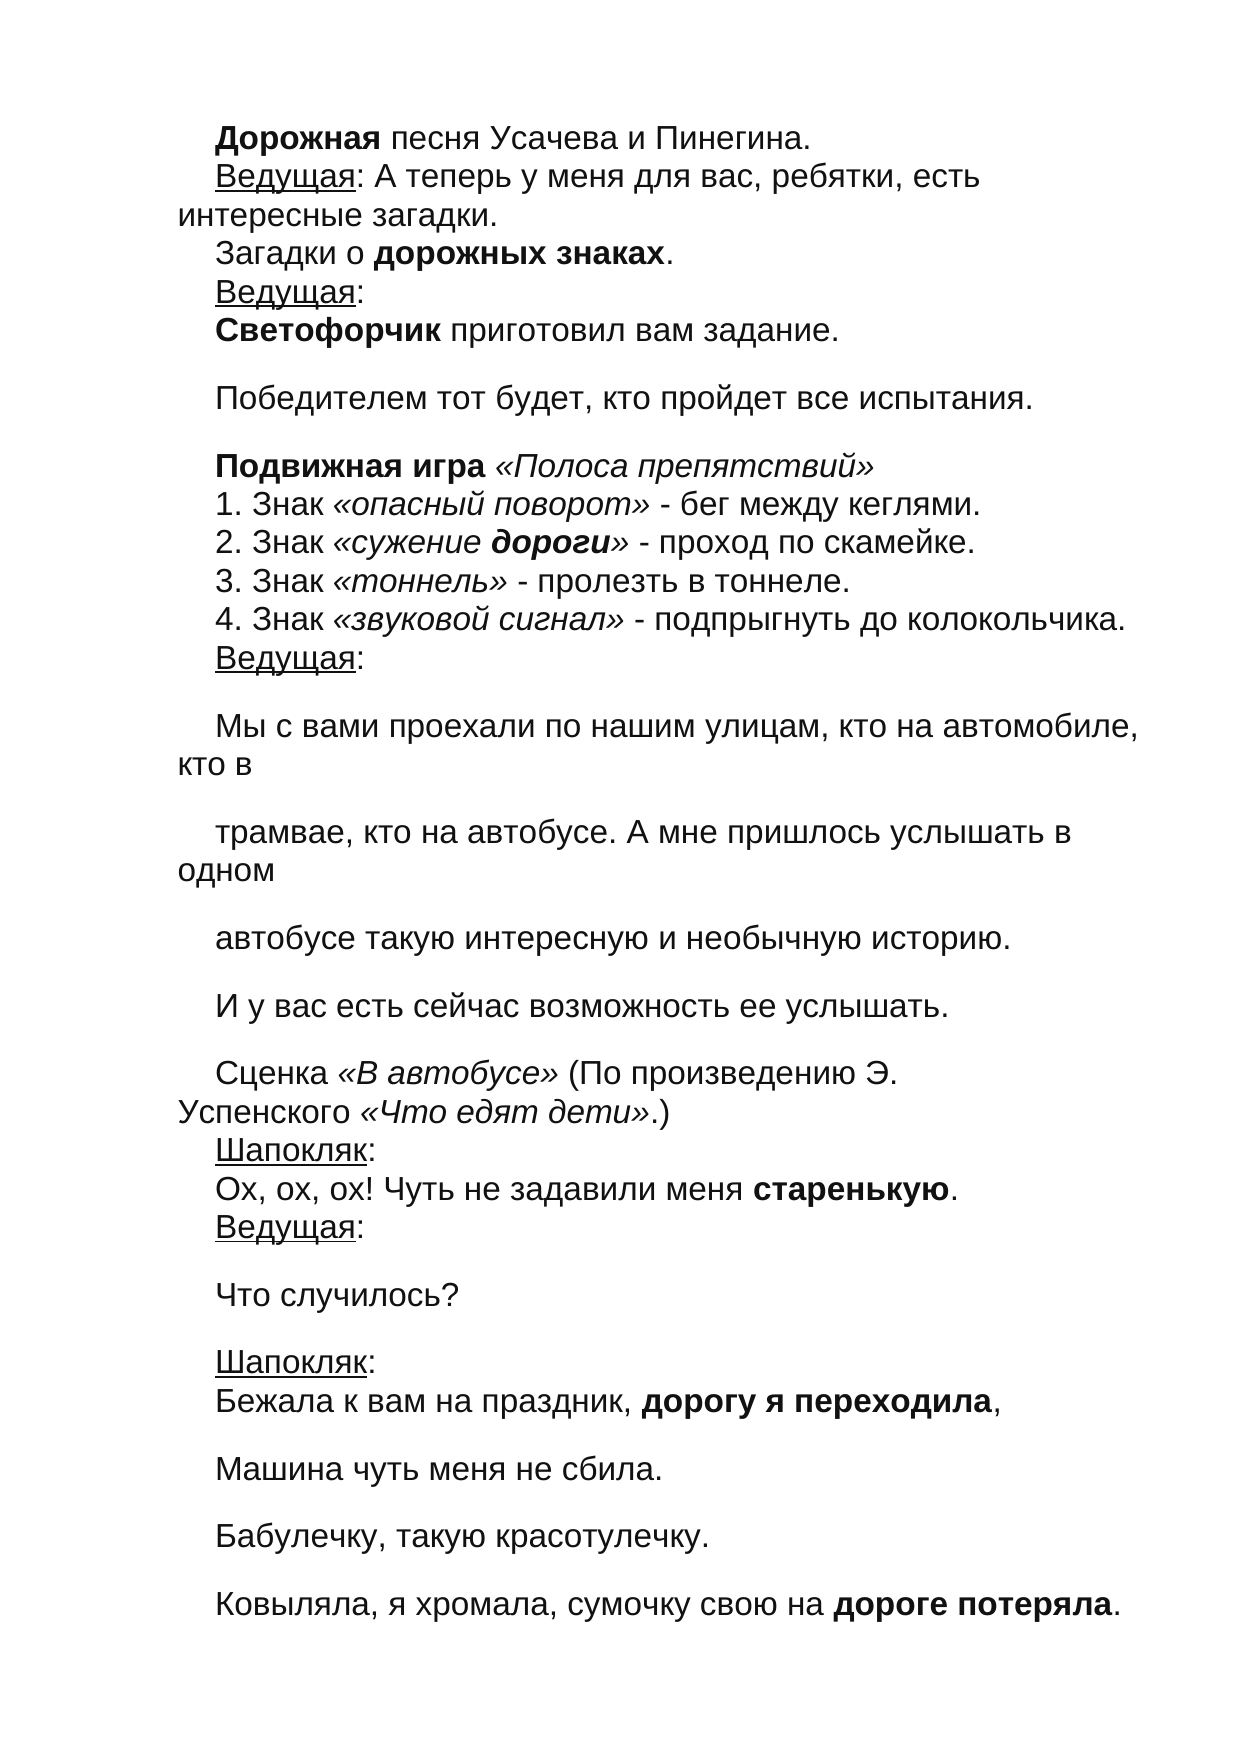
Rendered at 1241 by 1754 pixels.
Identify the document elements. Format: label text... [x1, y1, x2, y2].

text Шапокляк: [177, 1130, 1152, 1169]
text Что случилось? [177, 1275, 1152, 1313]
text 2. Знак «сужение дороги» - проход по скамейке. [177, 523, 1152, 561]
text Мы с вами проехали по нашим улицам, кто на автомобиле, кто в [177, 706, 1152, 782]
text Бабулечку, такую красотулечку. [177, 1516, 1152, 1555]
text Бежала к вам на праздник, дорогу я переходила, [177, 1381, 1152, 1419]
text Светофорчик приготовил вам задание. [177, 310, 1152, 349]
text 1. Знак «опасный поворот» - бег между кеглями. [177, 484, 1152, 523]
text Машина чуть меня не сбила. [177, 1449, 1152, 1487]
text Ведущая: [177, 638, 1152, 676]
text автобусе такую интересную и необычную историю. [177, 918, 1152, 956]
text Ох, ох, ох! Чуть не задавили меня старенькую. [177, 1169, 1152, 1207]
text Загадки о дорожных знаках. [177, 233, 1152, 272]
text И у вас есть сейчас возможность ее услышать. [177, 986, 1152, 1024]
text Дорожная песня Усачева и Пинегина. [177, 118, 1152, 157]
text Ведущая: А теперь у меня для вас, ребятки, есть интересные загадки. [177, 157, 1152, 233]
text Ведущая: [177, 272, 1152, 310]
text Шапокляк: [177, 1342, 1152, 1381]
text 3. Знак «тоннель» - пролезть в тоннеле. [177, 561, 1152, 599]
text Победителем тот будет, кто пройдет все испытания. [177, 378, 1152, 416]
text трамвае, кто на автобусе. А мне пришлось услышать в одном [177, 812, 1152, 889]
text Ведущая: [177, 1207, 1152, 1246]
text 4. Знак «звуковой сигнал» - подпрыгнуть до колокольчика. [177, 599, 1152, 638]
text Подвижная игра «Полоса препятствий» [177, 446, 1152, 484]
text Ковыляла, я хромала, сумочку свою на дороге потеряла. [177, 1584, 1152, 1622]
text Сценка «В автобусе» (По произведению Э. Успенского «Что едят дети».) [177, 1053, 1152, 1130]
